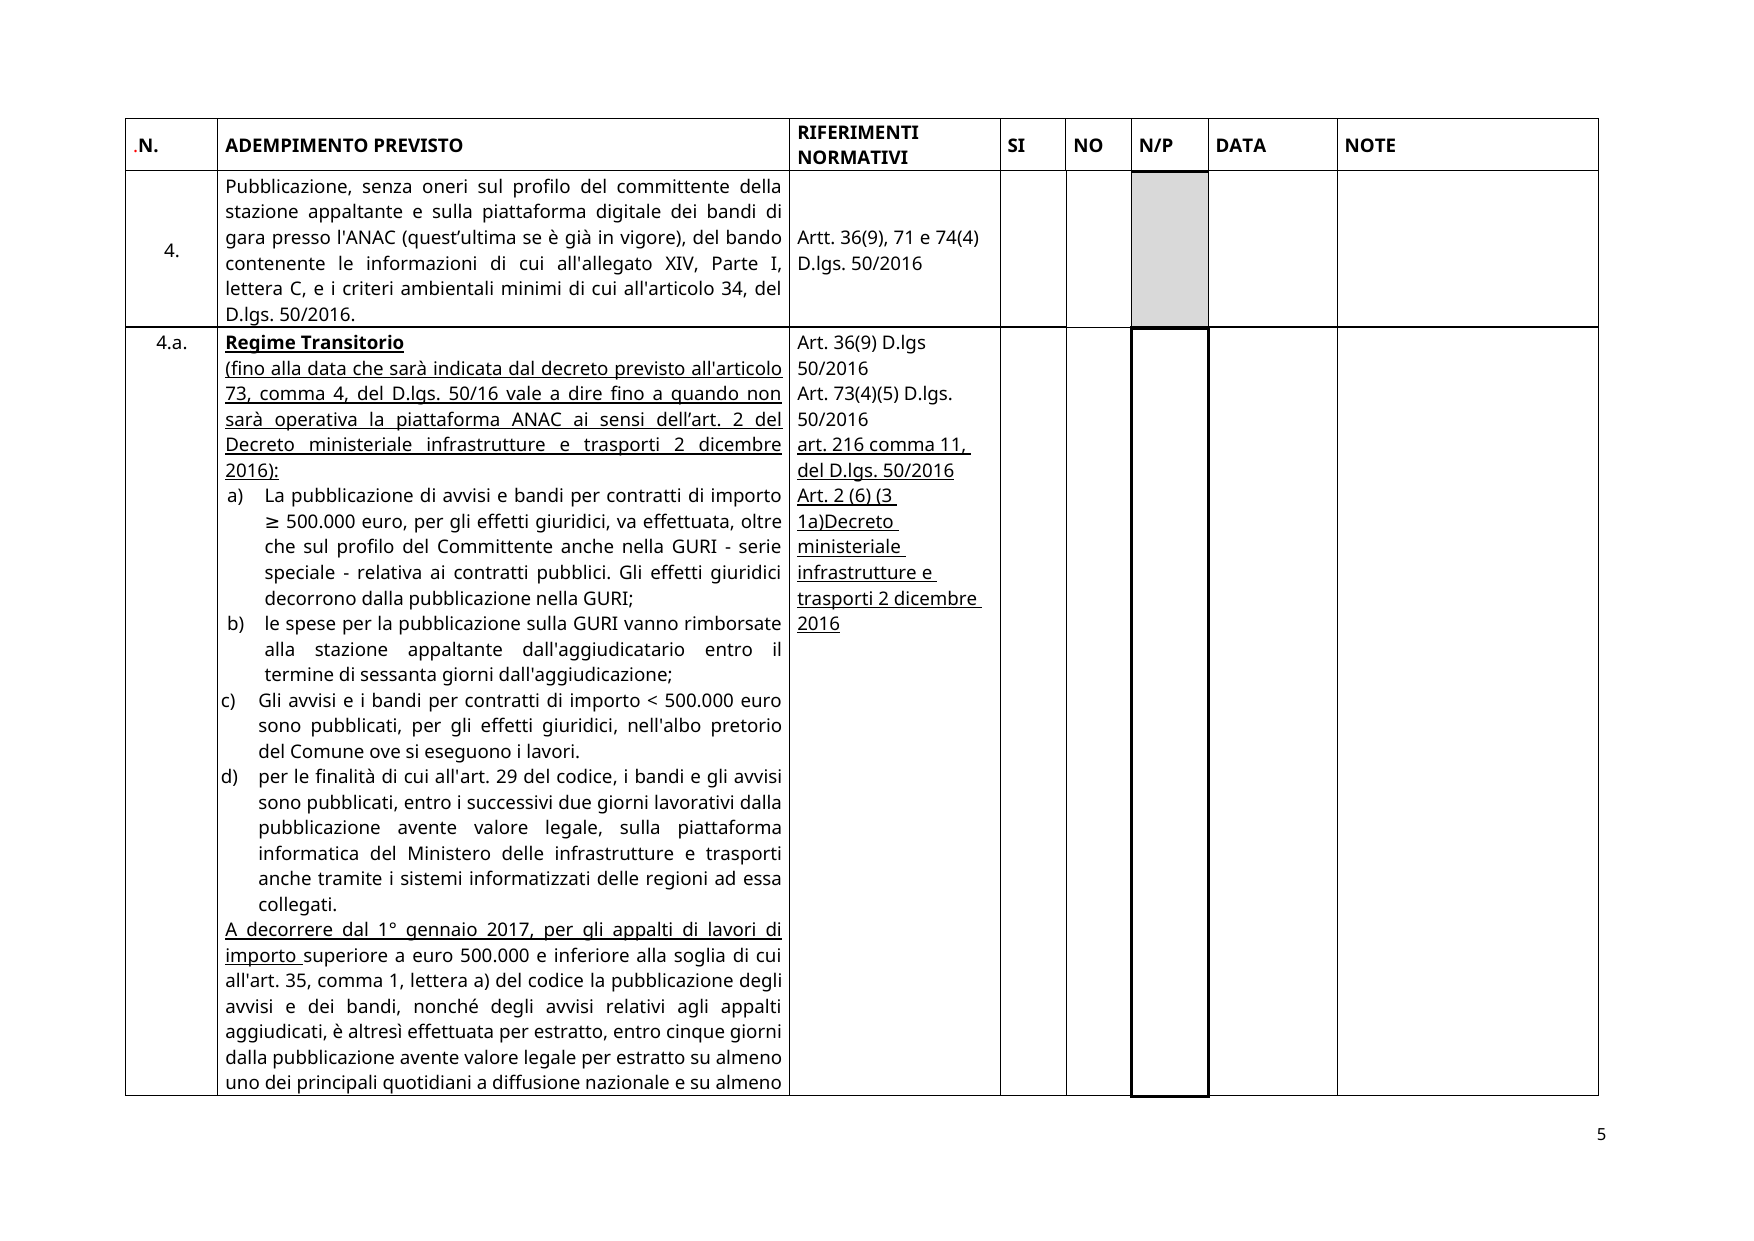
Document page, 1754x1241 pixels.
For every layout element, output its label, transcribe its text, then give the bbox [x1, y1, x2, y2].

table_cell [1067, 171, 1131, 326]
table_cell [1210, 328, 1337, 1095]
table_cell [1338, 171, 1598, 326]
table_cell [1209, 171, 1337, 326]
table_header RIFERIMENTI NORMATIVI [790, 119, 1000, 170]
table_cell [1132, 173, 1208, 326]
table_header NOTE [1338, 119, 1598, 170]
table_header .N. [126, 119, 217, 170]
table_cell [218, 328, 789, 1095]
table_cell [1338, 328, 1598, 1095]
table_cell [790, 328, 1000, 1095]
table_cell Artt. 36(9), 71 e 74(4) D.lgs. 50/2016 [790, 171, 1000, 326]
table_header N/P [1132, 119, 1208, 170]
table_cell [1001, 328, 1066, 1095]
table_cell 4.a. [126, 328, 217, 1095]
table_cell Pubblicazione, senza oneri sul profilo del committente della stazione appaltante e sulla piattaforma digitale dei bandi di gara presso l'ANAC (quest’ultima se è già in vigore), del bando contenente le informazioni di cui all'allegato XIV, Parte I, lettera C, e i criteri ambientali minimi di cui all'articolo 34, del D.lgs. 50/2016. [218, 171, 789, 326]
table_header NO [1066, 119, 1131, 170]
table_cell [1001, 171, 1066, 326]
table_header ADEMPIMENTO PREVISTO [218, 119, 789, 170]
table_cell [1133, 330, 1207, 1095]
table_header DATA [1209, 119, 1337, 170]
table_header SI [1001, 119, 1065, 170]
table_cell 4. [126, 171, 217, 326]
table_cell [1067, 328, 1130, 1095]
